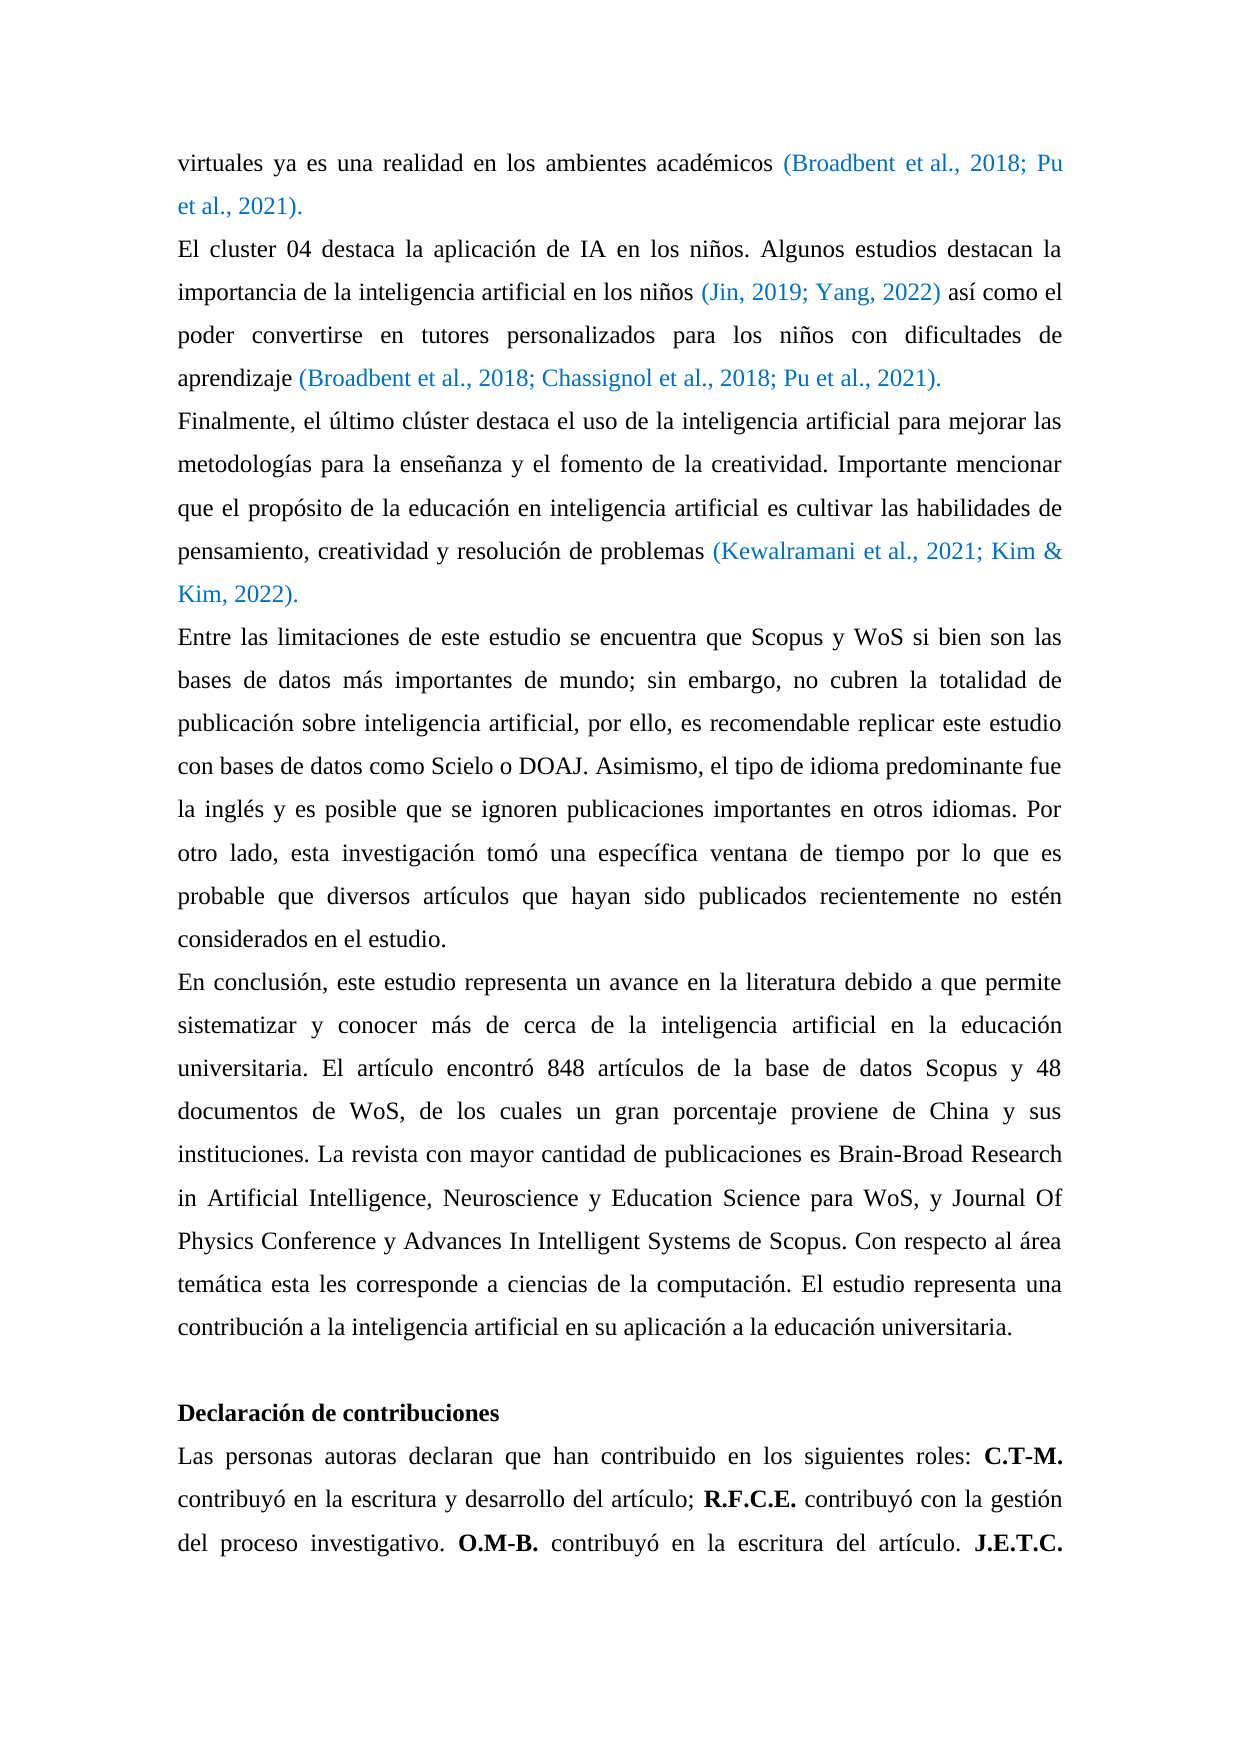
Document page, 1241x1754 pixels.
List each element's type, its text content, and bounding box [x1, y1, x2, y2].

text Declaración de contribuciones [177, 1398, 1063, 1427]
text El cluster 04 destaca la aplicación de IA en los niños. Algunos estudios destacan la importancia de la inteligencia artificial en los niños (Jin, 2019; Yang, 2022) así como el poder convertirse en tutores personalizados para los niños con dificultades de aprendizaje (Broadbent et al., 2018; Chassignol et al., 2018; Pu et al., 2021). [177, 234, 1063, 392]
text En conclusión, este estudio representa un avance en la literatura debido a que permite sistematizar y conocer más de cerca de la inteligencia artificial en la educación universitaria. El artículo encontró 848 artículos de la base de datos Scopus y 48 documentos de WoS, de los cuales un gran porcentaje proviene de China y sus instituciones. La revista con mayor cantidad de publicaciones es Brain-Broad Research in Artificial Intelligence, Neuroscience y Education Science para WoS, y Journal Of Physics Conference y Advances In Intelligent Systems de Scopus. Con respecto al área temática esta les corresponde a ciencias de la computación. El estudio representa una contribución a la inteligencia artificial en su aplicación a la educación universitaria. [177, 967, 1063, 1341]
text Finalmente, el último clúster destaca el uso de la inteligencia artificial para mejorar las metodologías para la enseñanza y el fomento de la creatividad. Importante mencionar que el propósito de la educación en inteligencia artificial es cultivar las habilidades de pensamiento, creatividad y resolución de problemas (Kewalramani et al., 2021; Kim & Kim, 2022). [177, 406, 1063, 608]
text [177, 1441, 1063, 1556]
text Entre las limitaciones de este estudio se encuentra que Scopus y WoS si bien son las bases de datos más importantes de mundo; sin embargo, no cubren la totalidad de publicación sobre inteligencia artificial, por ello, es recomendable replicar este estudio con bases de datos como Scielo o DOAJ. Asimismo, el tipo de idioma predominante fue la inglés y es posible que se ignoren publicaciones importantes en otros idiomas. Por otro lado, esta investigación tomó una específica ventana de tiempo por lo que es probable que diversos artículos que hayan sido publicados recientemente no estén considerados en el estudio. [177, 622, 1063, 953]
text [177, 148, 1063, 219]
